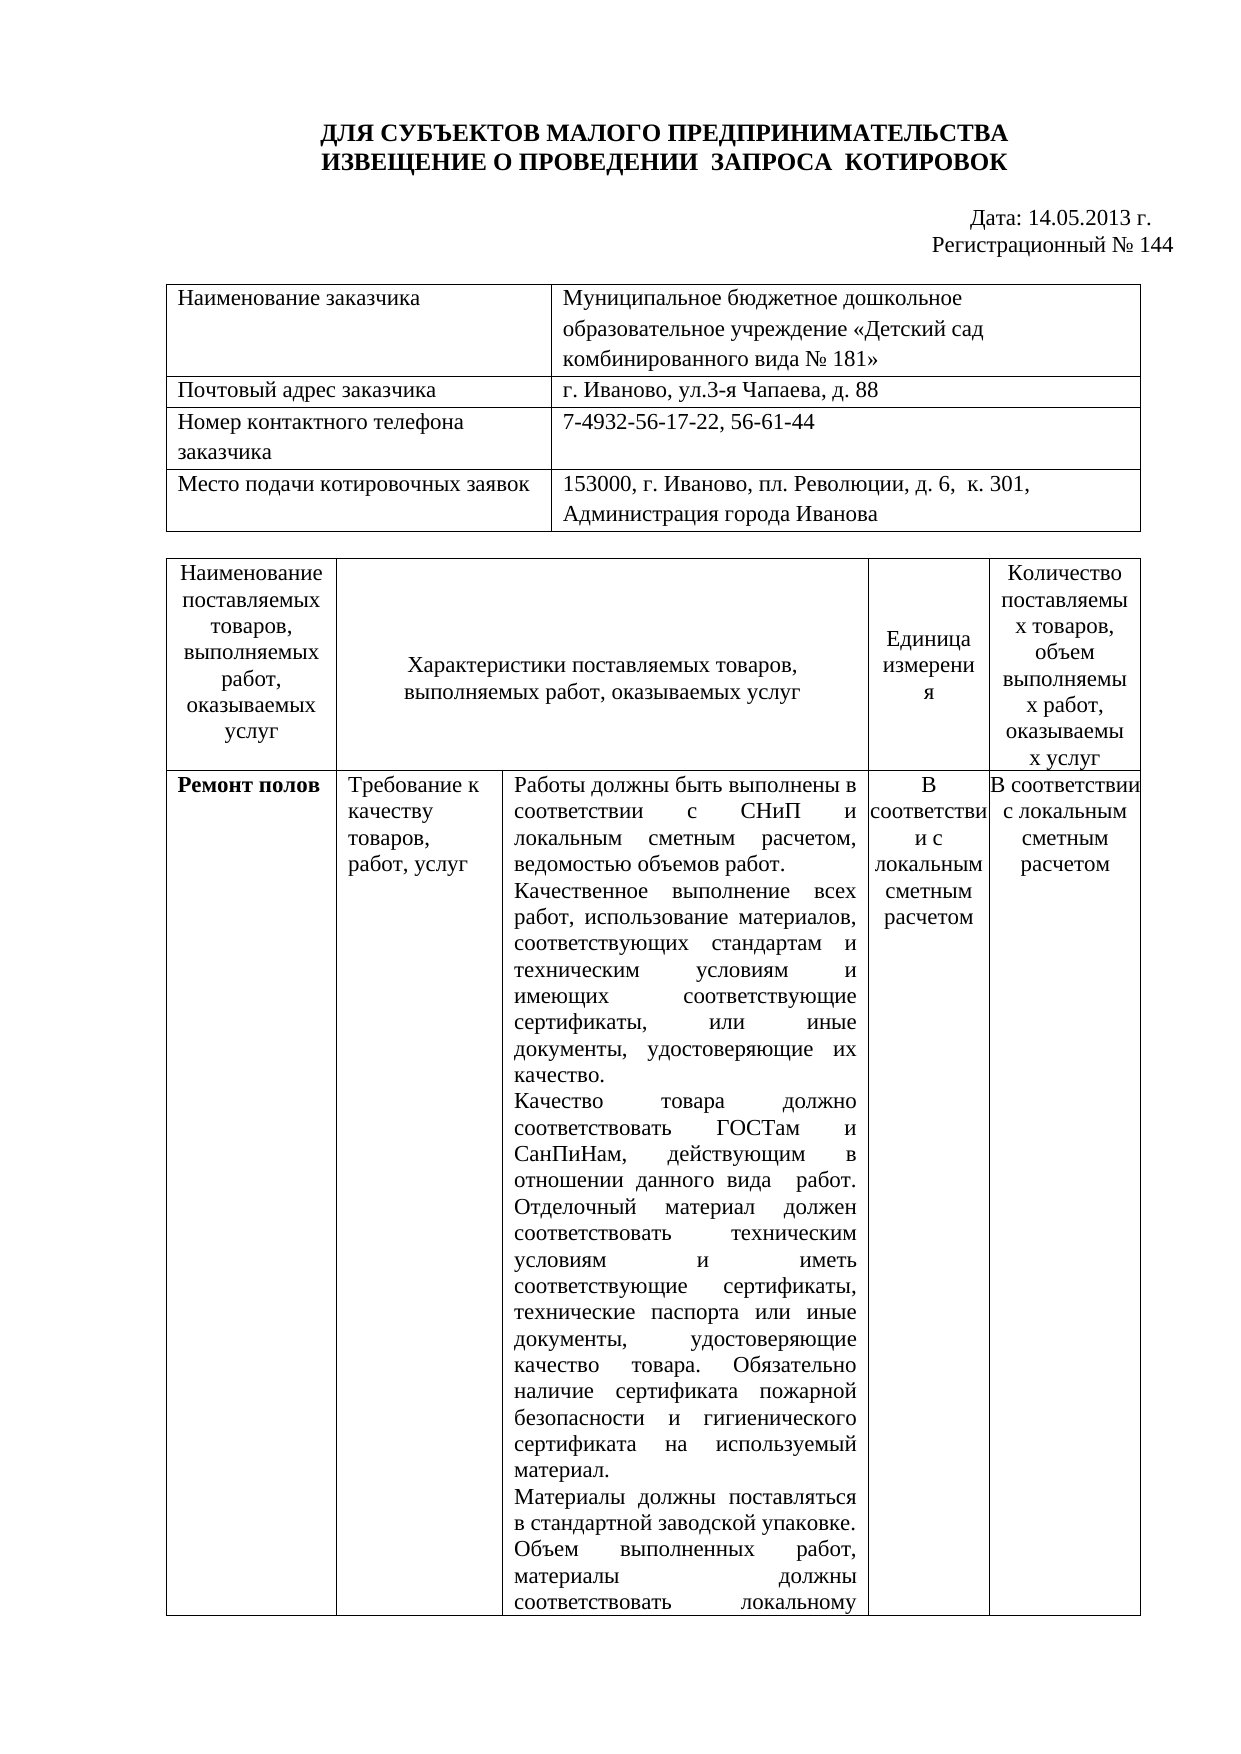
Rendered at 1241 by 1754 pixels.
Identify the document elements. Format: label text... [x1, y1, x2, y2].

table_cell Номер контактного телефона заказчика [167, 408, 551, 469]
table_header Количество поставляемых товаров, объем выполняемых работ, оказываемых услуг [990, 559, 1140, 770]
table_cell Ремонт полов [167, 771, 336, 1614]
table_cell 7-4932-56-17-22, 56-61-44 [552, 408, 1140, 469]
table_cell 153000, г. Иваново, пл. Революции, д. 6, к. 301, Администрация города Иванова [552, 470, 1140, 531]
text Дата: 14.05.2013 г. [177, 204, 1152, 231]
table_header Единица измерения [869, 559, 989, 770]
table_cell г. Иваново, ул.3-я Чапаева, д. 88 [552, 377, 1140, 407]
table_header Наименование поставляемых товаров, выполняемых работ, оказываемых услуг [167, 559, 336, 770]
table_header Наименование заказчика [167, 285, 551, 376]
text Регистрационный № 144 [177, 231, 1174, 257]
table_header Характеристики поставляемых товаров, выполняемых работ, оказываемых услуг [337, 559, 868, 770]
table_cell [990, 771, 1140, 1614]
table_header Муниципальное бюджетное дошкольное образовательное учреждение «Детский сад комбинированного вида № 181» [552, 285, 1140, 376]
text ДЛЯ СУБЪЕКТОВ МАЛОГО ПРЕДПРИНИМАТЕЛЬСТВА [177, 118, 1152, 147]
text Извещение о проведении запроса котировок [177, 147, 1152, 176]
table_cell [337, 771, 502, 1614]
table_cell Место подачи котировочных заявок [167, 470, 551, 531]
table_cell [869, 771, 989, 1614]
table_cell Почтовый адрес заказчика [167, 377, 551, 407]
